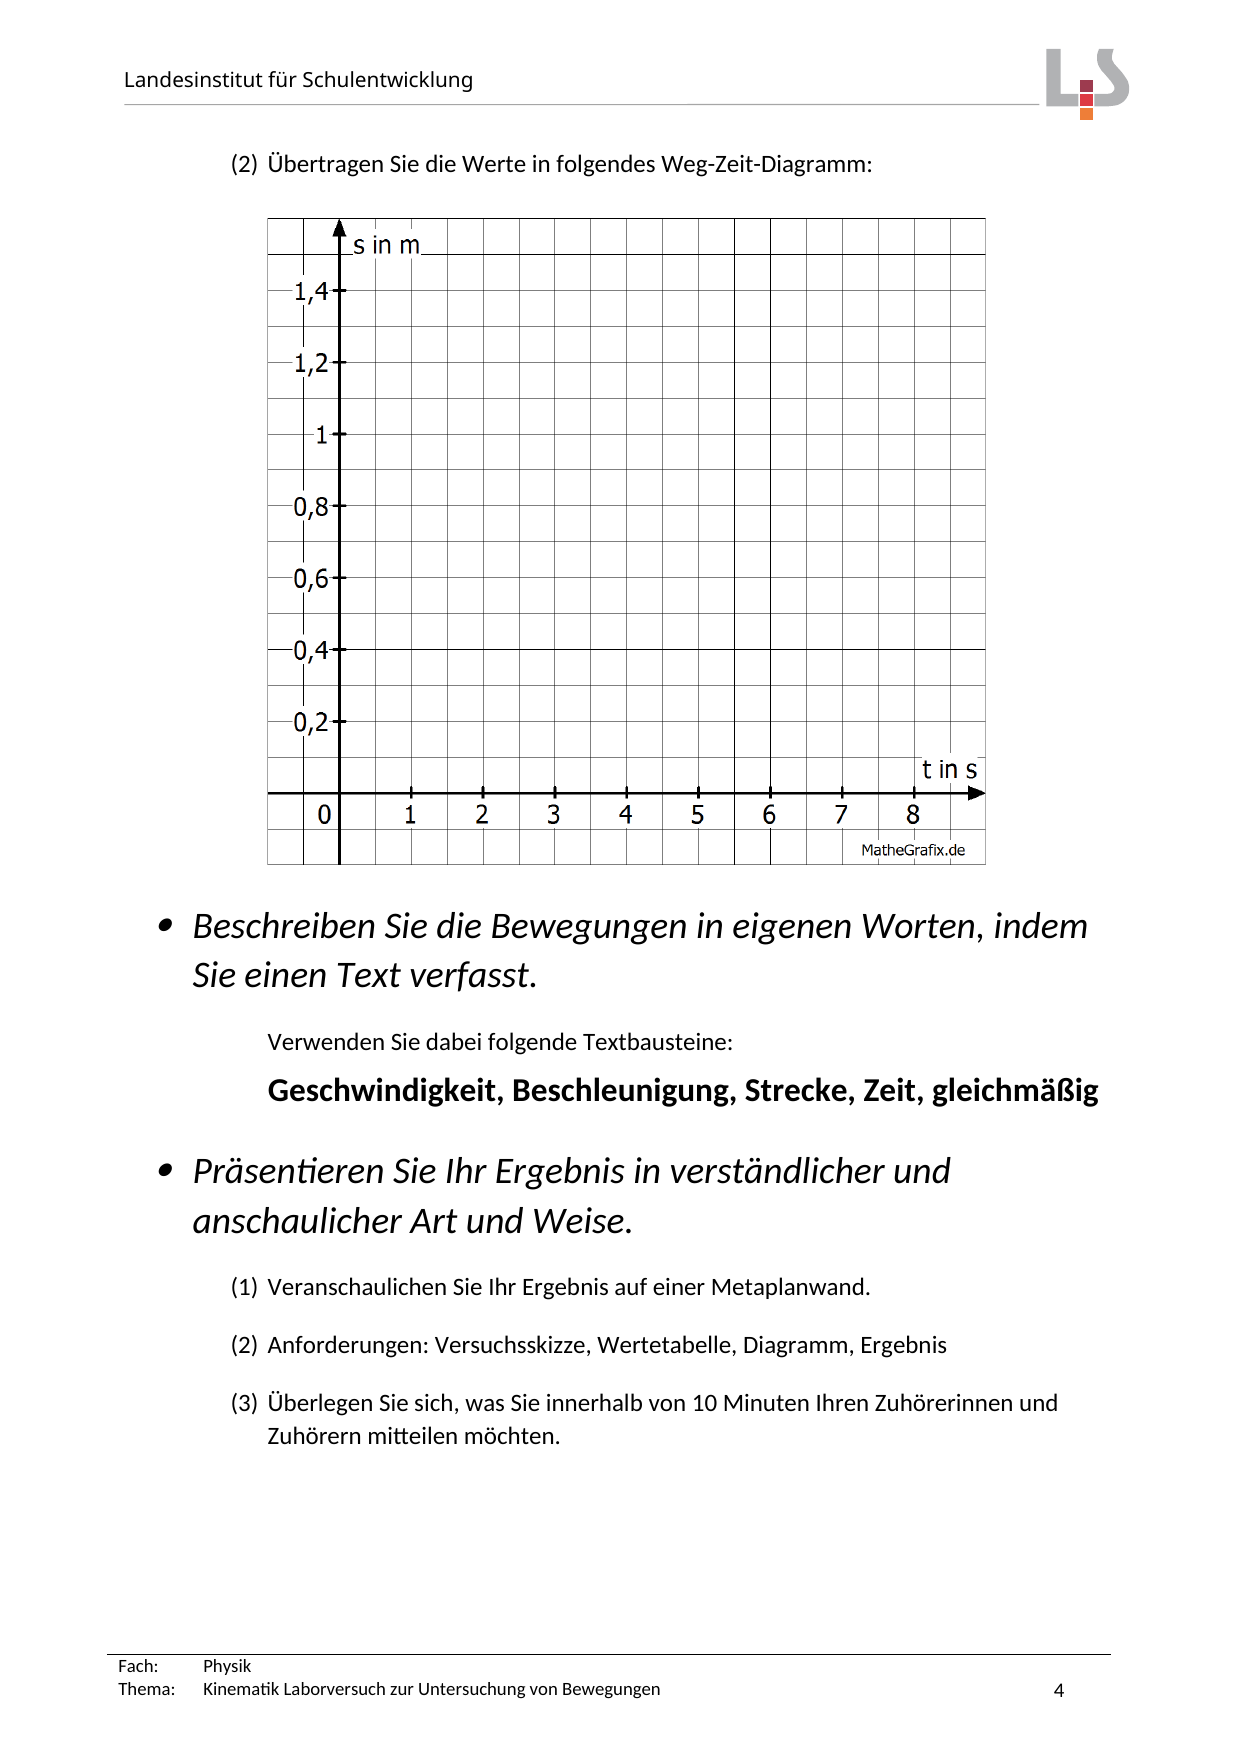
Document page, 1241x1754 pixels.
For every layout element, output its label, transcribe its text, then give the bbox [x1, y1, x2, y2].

list Veranschaulichen Sie Ihr Ergebnis auf einer Metaplanwand. [230, 1271, 1122, 1302]
list Beschreiben Sie die Bewegungen in eigenen Worten, indem Sie einen Text verfasst. [155, 902, 1122, 997]
list Übertragen Sie die Werte in folgendes Weg-Zeit-Diagramm: [230, 148, 1122, 178]
picture [267, 218, 986, 865]
list Anforderungen: Versuchsskizze, Wertetabelle, Diagramm, Ergebnis [230, 1329, 1122, 1359]
list Präsentieren Sie Ihr Ergebnis in verständlicher und anschaulicher Art und Weise. [155, 1147, 1122, 1242]
list Verwenden Sie dabei folgende Textbausteine: [267, 1026, 1122, 1056]
list Überlegen Sie sich, was Sie innerhalb von 10 Minuten Ihren Zuhörerinnen und Zuhörern mitteilen möchten. [230, 1387, 1122, 1450]
list Geschwindigkeit, Beschleunigung, Strecke, Zeit, gleichmäßig [268, 1069, 1122, 1109]
